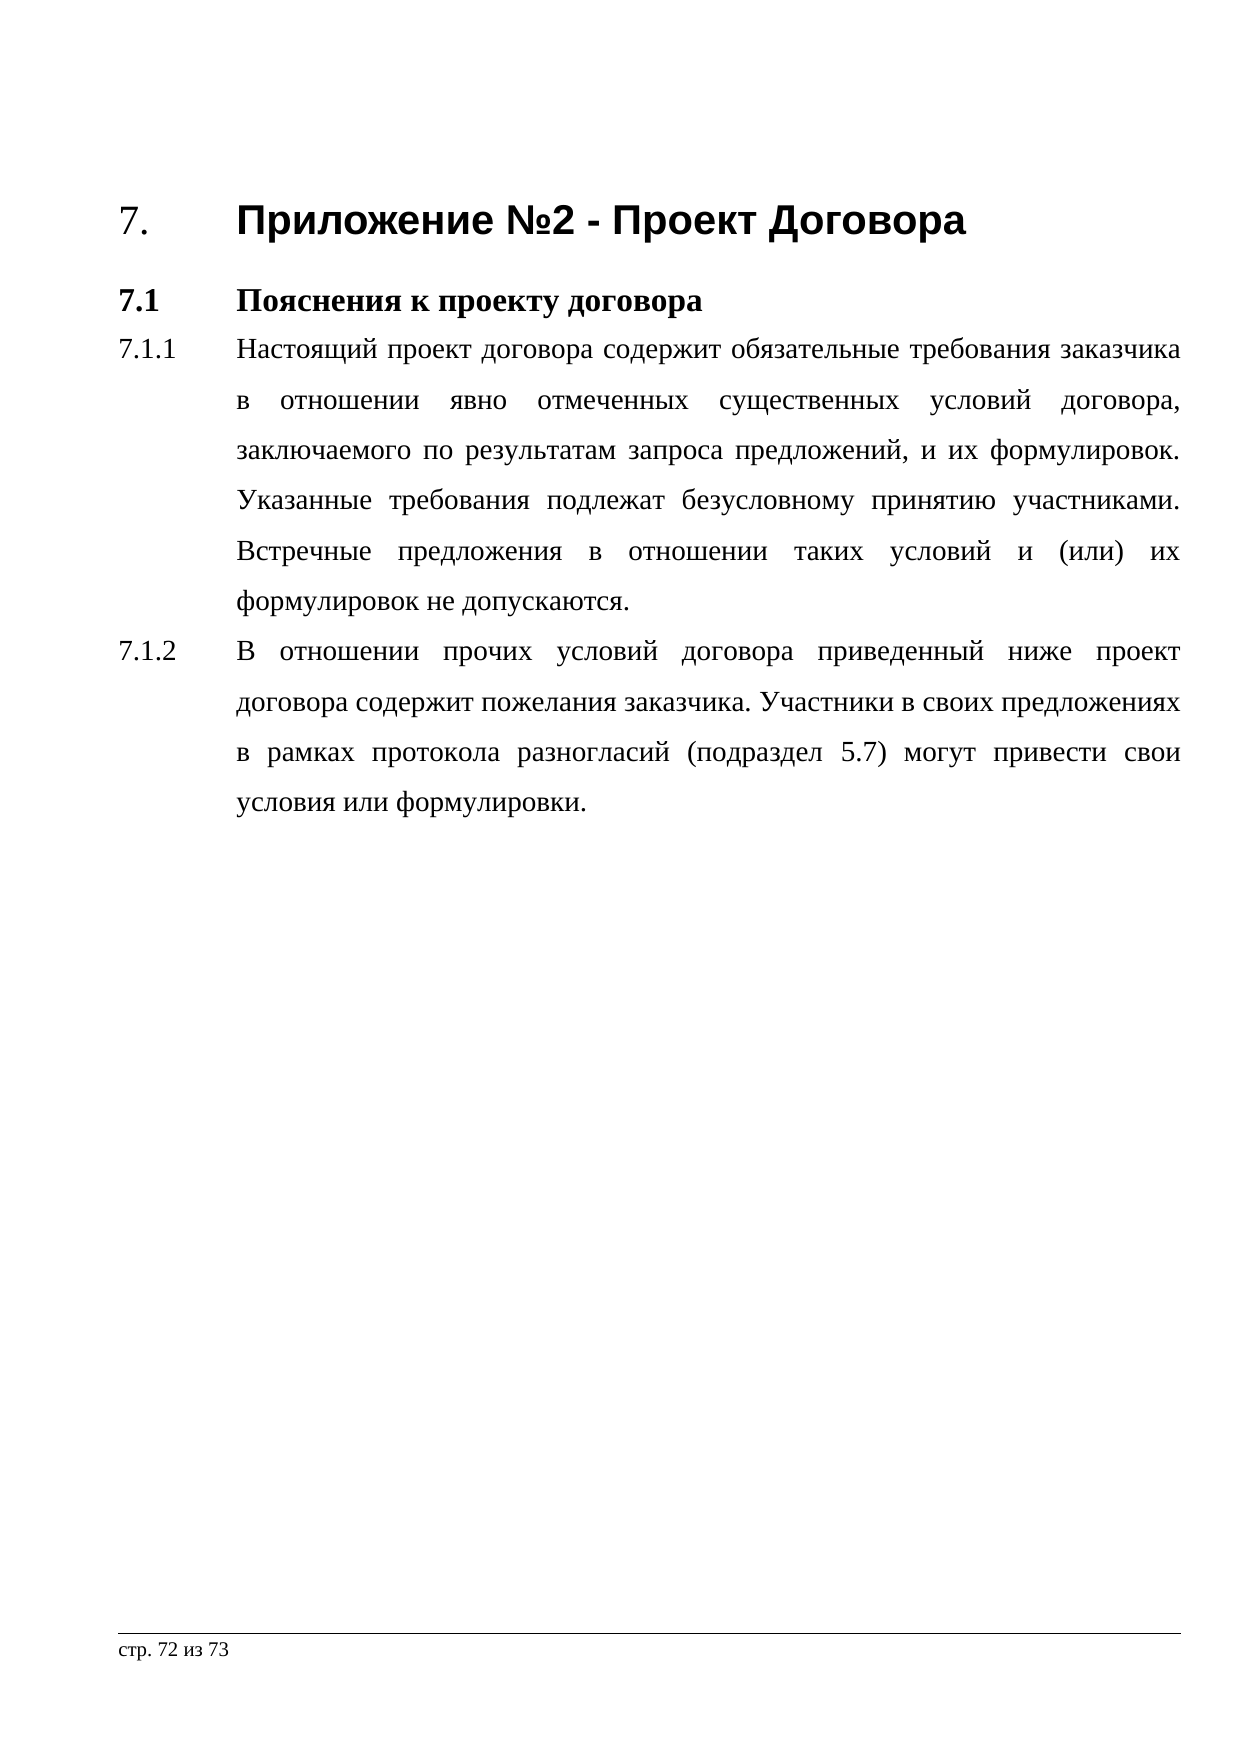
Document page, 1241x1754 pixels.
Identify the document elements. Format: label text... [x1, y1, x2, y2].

subtitle Приложение №2 - Проект Договора [118, 195, 1181, 243]
list Настоящий проект договора содержит обязательные требования заказчика в отношении явно отмеченных существенных условий договора, заключаемого по результатам запроса предложений, и их формулировок. Указанные требования подлежат безусловному принятию участниками. Встречные предложения в отношении таких условий и (или) их формулировок не допускаются. [118, 331, 1181, 617]
list В отношении прочих условий договора приведенный ниже проект договора содержит пожелания заказчика. Участники в своих предложениях в рамках протокола разногласий (подраздел 5.7) могут привести свои условия или формулировки. [118, 633, 1181, 818]
subtitle Пояснения к проекту договора [118, 281, 1181, 319]
